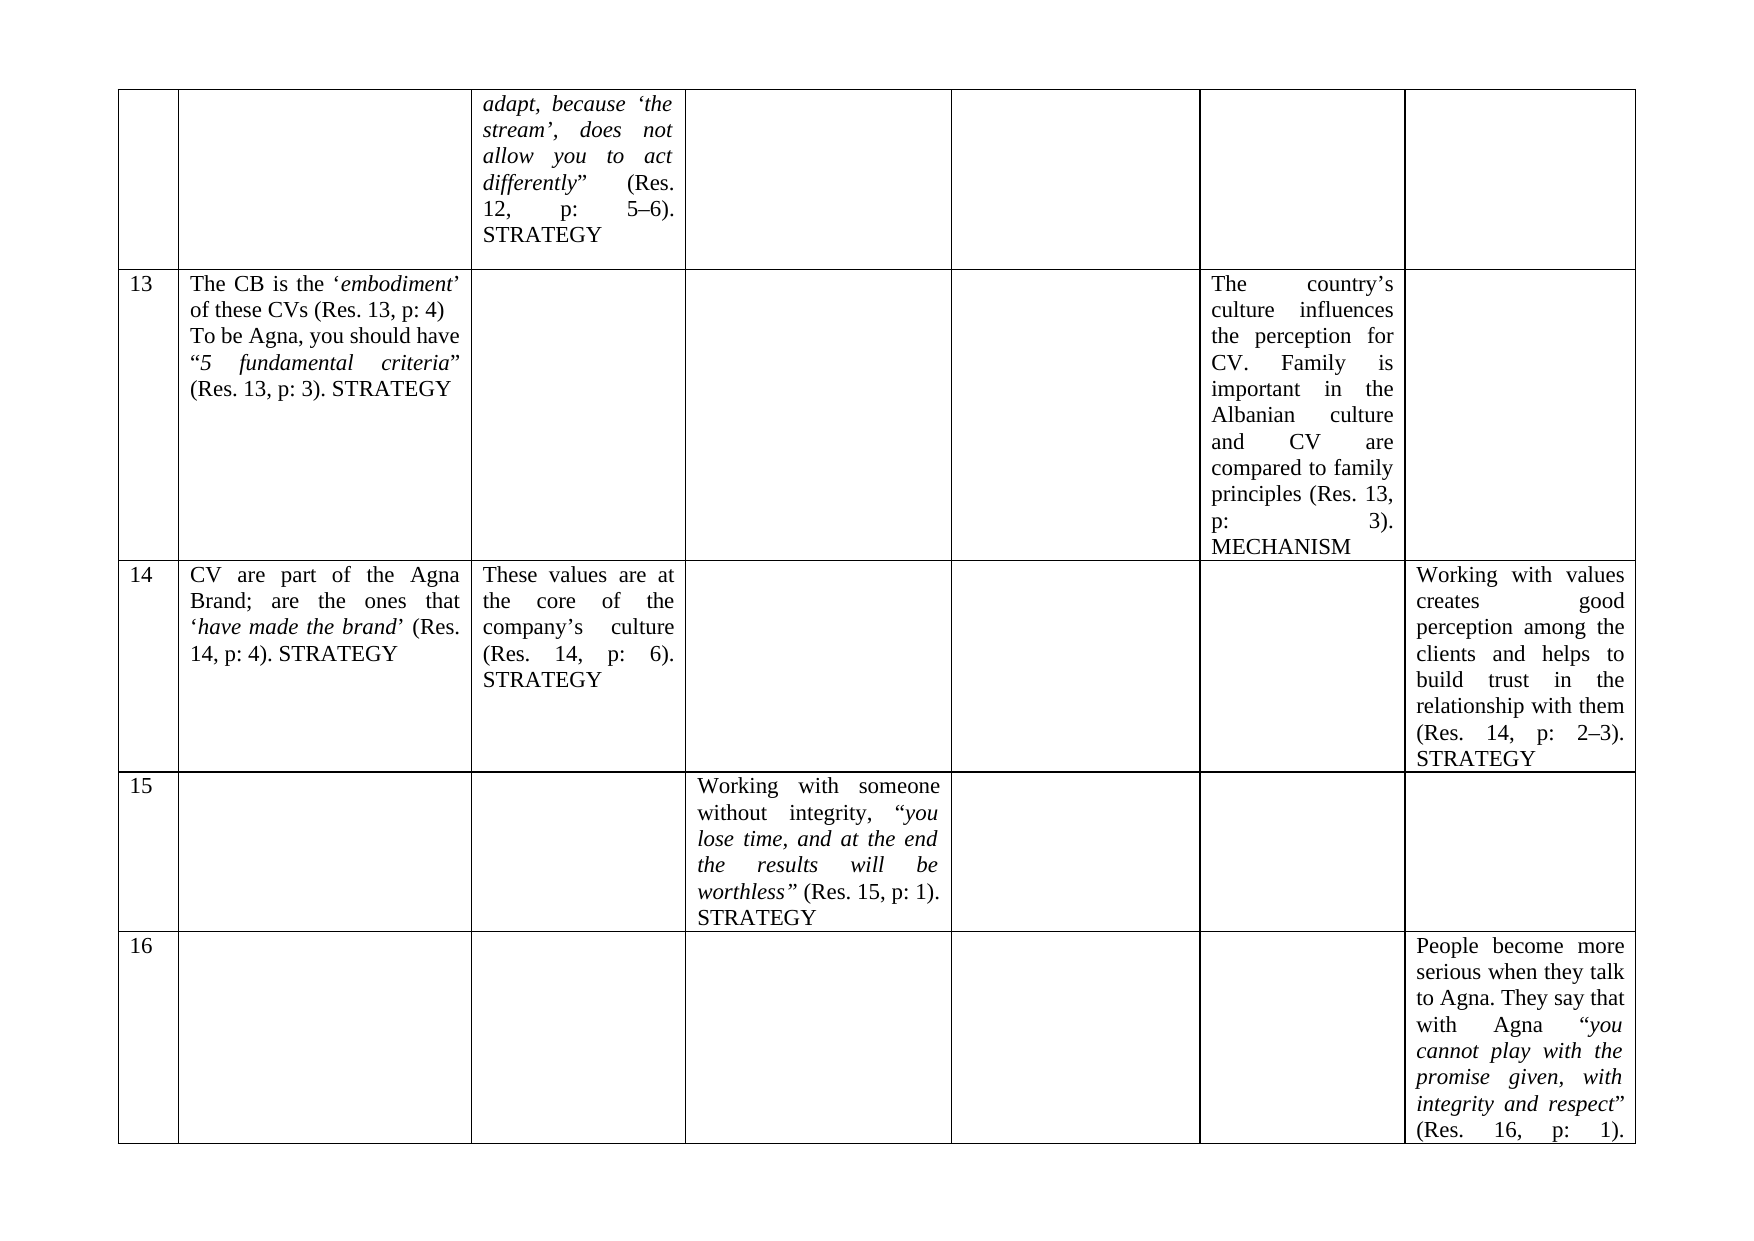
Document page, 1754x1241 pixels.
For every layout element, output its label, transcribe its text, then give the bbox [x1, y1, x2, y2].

table_cell [952, 270, 1199, 559]
table_cell [686, 270, 951, 559]
table_cell [952, 561, 1199, 771]
table_cell The country’s culture influences the perception for CV. Family is important in the Albanian culture and CV are compared to family principles (Res. 13, p: 3). MECHANISM [1201, 270, 1404, 559]
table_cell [179, 90, 471, 269]
table_cell 13 [119, 270, 178, 559]
table_cell [1201, 561, 1404, 771]
table_cell [686, 561, 951, 771]
table_cell [952, 90, 1199, 269]
table_cell 12 [119, 90, 178, 269]
table_cell [686, 932, 951, 1142]
table_cell Working with someone without integrity, “you lose time, and at the end the results will be worthless” (Res. 15, p: 1). STRATEGY [686, 773, 951, 931]
table_cell CV are part of the Agna Brand; are the ones that ‘have made the brand’ (Res. 14, p: 4). STRATEGY [179, 561, 471, 771]
table_cell Working with values creates good perception among the clients and helps to build trust in the relationship with them (Res. 14, p: 2–3). STRATEGY [1406, 561, 1635, 771]
table_cell [472, 773, 685, 931]
table_cell [686, 90, 951, 269]
table_cell [952, 932, 1199, 1142]
table_cell [472, 270, 685, 559]
table_cell [1406, 90, 1635, 269]
table_cell 16 [119, 932, 178, 1142]
table_cell 14 [119, 561, 178, 771]
table_cell [1406, 270, 1635, 559]
table_cell [1406, 773, 1635, 931]
table_cell [179, 773, 471, 931]
table_cell [472, 932, 685, 1142]
table_cell [1201, 90, 1404, 269]
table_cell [472, 90, 685, 269]
table_cell [1201, 932, 1404, 1142]
table_cell These values are at the core of the company’s culture (Res. 14, p: 6). STRATEGY [472, 561, 685, 771]
table_cell The CB is the ‘embodiment’ of these CVs (Res. 13, p: 4) To be Agna, you should have “5 fundamental criteria” (Res. 13, p: 3). STRATEGY [179, 270, 471, 559]
table_cell 15 [119, 773, 178, 931]
table_cell [952, 773, 1199, 931]
table_cell [179, 932, 471, 1142]
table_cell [1406, 932, 1635, 1142]
table_cell [1201, 773, 1404, 931]
